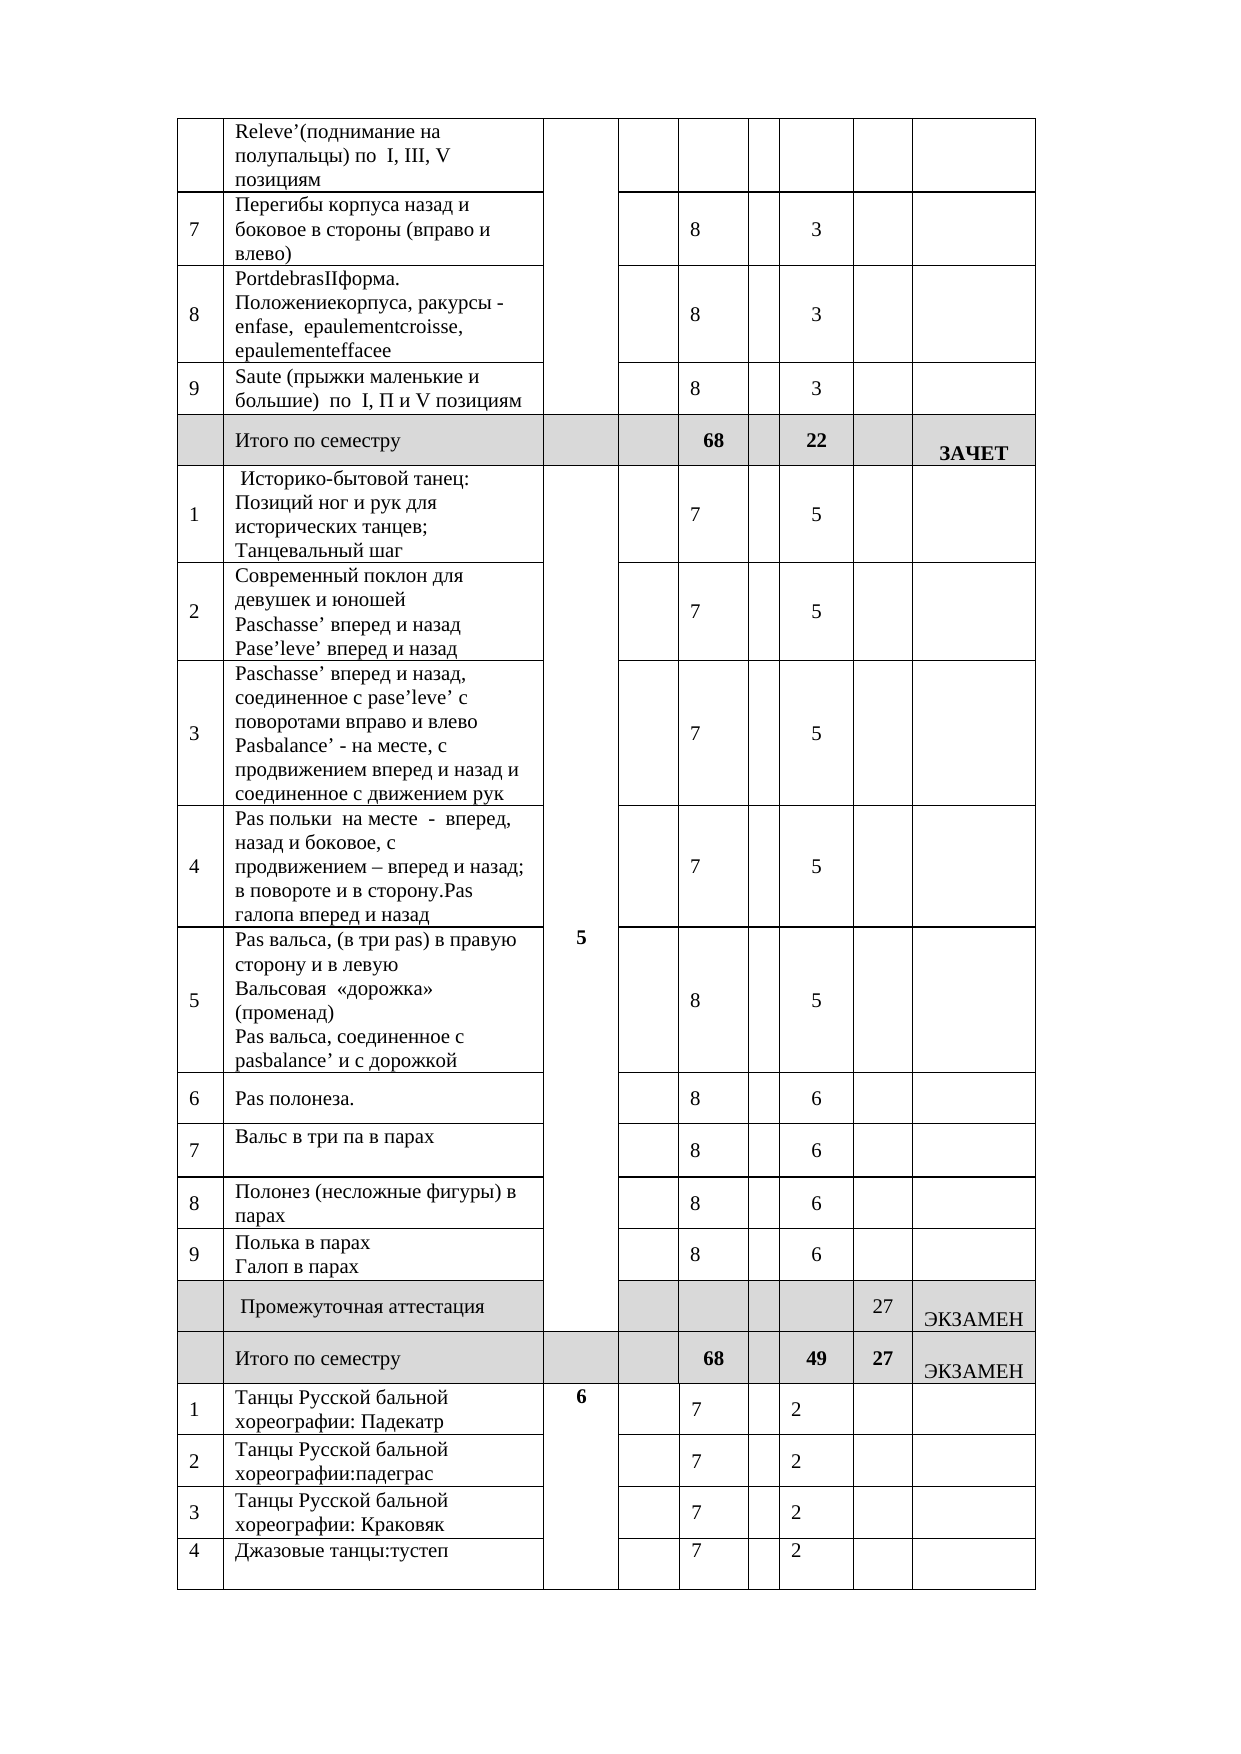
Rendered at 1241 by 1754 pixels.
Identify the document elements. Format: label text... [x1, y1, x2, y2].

table_cell 7 [679, 661, 748, 805]
table_cell [749, 1435, 779, 1486]
table_cell 6 [178, 119, 223, 191]
table_cell 5 [780, 563, 853, 659]
table_cell [854, 1487, 912, 1537]
table_cell [749, 1073, 779, 1123]
table_cell [854, 1435, 912, 1486]
table_cell 22 [780, 415, 853, 465]
table_cell [854, 466, 912, 562]
table_cell [913, 1487, 1035, 1537]
table_cell 2 [780, 1539, 853, 1589]
table_cell 7 [680, 1487, 748, 1537]
table_cell [913, 1229, 1035, 1279]
table_cell [854, 661, 912, 805]
table_cell 2 [178, 563, 223, 659]
table_cell 7 [680, 1435, 748, 1486]
table_cell Джазовые танцы:тустеп [224, 1539, 543, 1589]
table_cell [749, 1332, 779, 1383]
table_cell [913, 1178, 1035, 1228]
table_cell [749, 1539, 779, 1589]
table_cell ЭКЗАМЕН [913, 1281, 1035, 1331]
table_cell 5 [780, 661, 853, 805]
table_cell Промежуточная аттестация [224, 1281, 543, 1331]
table_cell [749, 1281, 779, 1331]
table_cell 8 [679, 266, 748, 362]
table_cell 8 [178, 266, 223, 362]
table_cell 8 [679, 193, 748, 264]
table_cell 8 [679, 1229, 748, 1279]
table_cell [749, 1178, 779, 1228]
table_cell [749, 119, 779, 191]
table_cell ЭКЗАМЕН [913, 1332, 1035, 1383]
table_cell [619, 563, 678, 659]
table_cell [749, 466, 779, 562]
table_cell 8 [679, 928, 748, 1072]
table_cell [854, 1073, 912, 1123]
table_cell [913, 1124, 1035, 1176]
table_cell 49 [780, 1332, 853, 1383]
table_cell [619, 1073, 678, 1123]
table_cell [854, 928, 912, 1072]
table_cell 5 [178, 928, 223, 1072]
table_cell [913, 119, 1035, 191]
table_cell [854, 193, 912, 264]
table_cell [913, 1435, 1035, 1486]
table_cell Танцы Русской бальной хореографии:падеграс [224, 1435, 543, 1486]
table_cell [913, 928, 1035, 1072]
table_cell 5 [780, 466, 853, 562]
table_cell [749, 193, 779, 264]
table_cell 2 [780, 1435, 853, 1486]
table_cell [619, 1487, 679, 1537]
table_cell [854, 119, 912, 191]
table_cell [619, 1281, 678, 1331]
table_cell 8 [679, 1178, 748, 1228]
table_cell Полонез (несложные фигуры) в парах [224, 1178, 543, 1228]
table_cell 27 [854, 1332, 912, 1383]
table_cell 6 [178, 1073, 223, 1123]
table_cell [780, 1281, 853, 1331]
table_cell 7 [679, 466, 748, 562]
table_cell [854, 1178, 912, 1228]
table_cell 7 [679, 806, 748, 926]
table_cell [619, 363, 678, 413]
table_cell 7 [680, 1384, 748, 1434]
table_cell [854, 1539, 912, 1589]
table_cell [619, 466, 678, 562]
table_cell [913, 363, 1035, 413]
table_cell [854, 563, 912, 659]
table_cell 5 [780, 806, 853, 926]
table_cell 8 [679, 1073, 748, 1123]
table_cell [913, 193, 1035, 264]
table_cell 5 [544, 466, 618, 1331]
table_cell [619, 1332, 678, 1383]
table_cell [619, 928, 678, 1072]
table_cell 6 [780, 1073, 853, 1123]
table_cell 8 [679, 119, 748, 191]
table_cell [619, 266, 678, 362]
table_cell [749, 415, 779, 465]
table_cell Вальс в три па в парах [224, 1124, 543, 1176]
table_cell [619, 415, 678, 465]
table_cell 68 [679, 415, 748, 465]
table_cell Танцы Русской бальной хореографии: Краковяк [224, 1487, 543, 1537]
table_cell [544, 1332, 618, 1383]
table_cell Sautе (прыжки маленькие и большие) по I, П и V позициям [224, 363, 543, 413]
table_cell [749, 661, 779, 805]
table_cell 3 [780, 193, 853, 264]
table_cell Paschasse’ вперед и назад, соединенное с рase’leve’ с поворотами вправо и влево Pasbalance’ - на месте, с продвижением вперед и назад и соединенное с движением рук [224, 661, 543, 805]
table_cell [913, 806, 1035, 926]
table_cell [749, 1124, 779, 1176]
table_cell Современный поклон для девушек и юношей Paschasse’ вперед и назад Pase’leve’ вперед и назад [224, 563, 543, 659]
table_cell Полька в парах Галоп в парах [224, 1229, 543, 1279]
table_cell [749, 806, 779, 926]
table_cell 3 [178, 1487, 223, 1537]
table_cell [619, 1435, 679, 1486]
table_cell 6 [780, 1124, 853, 1176]
table_cell [913, 1384, 1035, 1434]
table_cell [854, 363, 912, 413]
table_cell 3 [780, 266, 853, 362]
table_cell 7 [680, 1539, 748, 1589]
table_cell [854, 1124, 912, 1176]
table_cell 7 [679, 563, 748, 659]
table_cell 8 [679, 1124, 748, 1176]
table_cell [178, 1281, 223, 1331]
table_cell [854, 415, 912, 465]
table_cell [619, 119, 678, 191]
table_cell 2 [780, 1384, 853, 1434]
table_cell [854, 806, 912, 926]
table_cell [749, 1229, 779, 1279]
table_cell 1 [178, 466, 223, 562]
table_cell [749, 266, 779, 362]
table_cell 8 [178, 1178, 223, 1228]
table_cell [679, 1281, 748, 1331]
table_cell Раs полонеза. [224, 1073, 543, 1123]
table_cell 9 [178, 363, 223, 413]
table_cell Раs польки на месте - вперед, назад и боковое, с продвижением – вперед и назад; в повороте и в сторону.Раs галопа вперед и назад [224, 806, 543, 926]
table_cell Историко-бытовой танец: Позиций ног и рук для исторических танцев; Танцевальный шаг [224, 466, 543, 562]
table_cell [619, 806, 678, 926]
table_cell 4 [178, 806, 223, 926]
table_cell [749, 363, 779, 413]
table_cell [544, 415, 618, 465]
table_cell 5 [780, 928, 853, 1072]
table_cell [619, 1229, 678, 1279]
table_cell 4 [178, 1539, 223, 1589]
table_cell [749, 1384, 779, 1434]
table_cell 8 [679, 363, 748, 413]
table_cell [619, 193, 678, 264]
table_cell Раs вальса, (в три раs) в правую сторону и в левую Вальсовая «дорожка» (променад) Раs вальса, соединенное с рasbalance’ и с дорожкой [224, 928, 543, 1072]
table_cell 6 [780, 1178, 853, 1228]
table_cell 6 [780, 1229, 853, 1279]
table_cell 2 [780, 1487, 853, 1537]
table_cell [224, 119, 543, 191]
table_cell Перегибы корпуса назад и боковое в стороны (вправо и влево) [224, 193, 543, 264]
table_cell [619, 1539, 679, 1589]
table_cell 6 [544, 1384, 618, 1589]
table_cell PortdebrasIIформа. Положениекорпуса, ракурсы - еnfase, еpaulementcroisse, еpaulementeffacee [224, 266, 543, 362]
table_cell 7 [178, 193, 223, 264]
table_cell [619, 1384, 679, 1434]
table_cell [913, 1539, 1035, 1589]
table_cell [178, 415, 223, 465]
table_cell [619, 1178, 678, 1228]
table_cell 3 [780, 119, 853, 191]
table_cell 2 [178, 1435, 223, 1486]
table_cell 7 [178, 1124, 223, 1176]
table_cell [619, 661, 678, 805]
table_cell [749, 563, 779, 659]
table_cell 3 [178, 661, 223, 805]
table_cell [913, 1073, 1035, 1123]
table_cell 27 [854, 1281, 912, 1331]
table_cell [749, 928, 779, 1072]
table_cell Итого по семестру [224, 415, 543, 465]
table_cell 3 [780, 363, 853, 413]
table_cell [854, 266, 912, 362]
table_cell [854, 1384, 912, 1434]
table_cell [178, 1332, 223, 1383]
table_cell ЗАЧЕТ [913, 415, 1035, 465]
table_cell [749, 1487, 779, 1537]
table_cell [913, 466, 1035, 562]
table_cell [854, 1229, 912, 1279]
table_cell [913, 266, 1035, 362]
table_cell Танцы Русской бальной хореографии: Падекатр [224, 1384, 543, 1434]
table_cell 9 [178, 1229, 223, 1279]
table_cell 1 [178, 1384, 223, 1434]
table_cell [619, 1124, 678, 1176]
table_cell 68 [679, 1332, 748, 1383]
table_cell [913, 661, 1035, 805]
table_cell [913, 563, 1035, 659]
table_cell Итого по семестру [224, 1332, 543, 1383]
